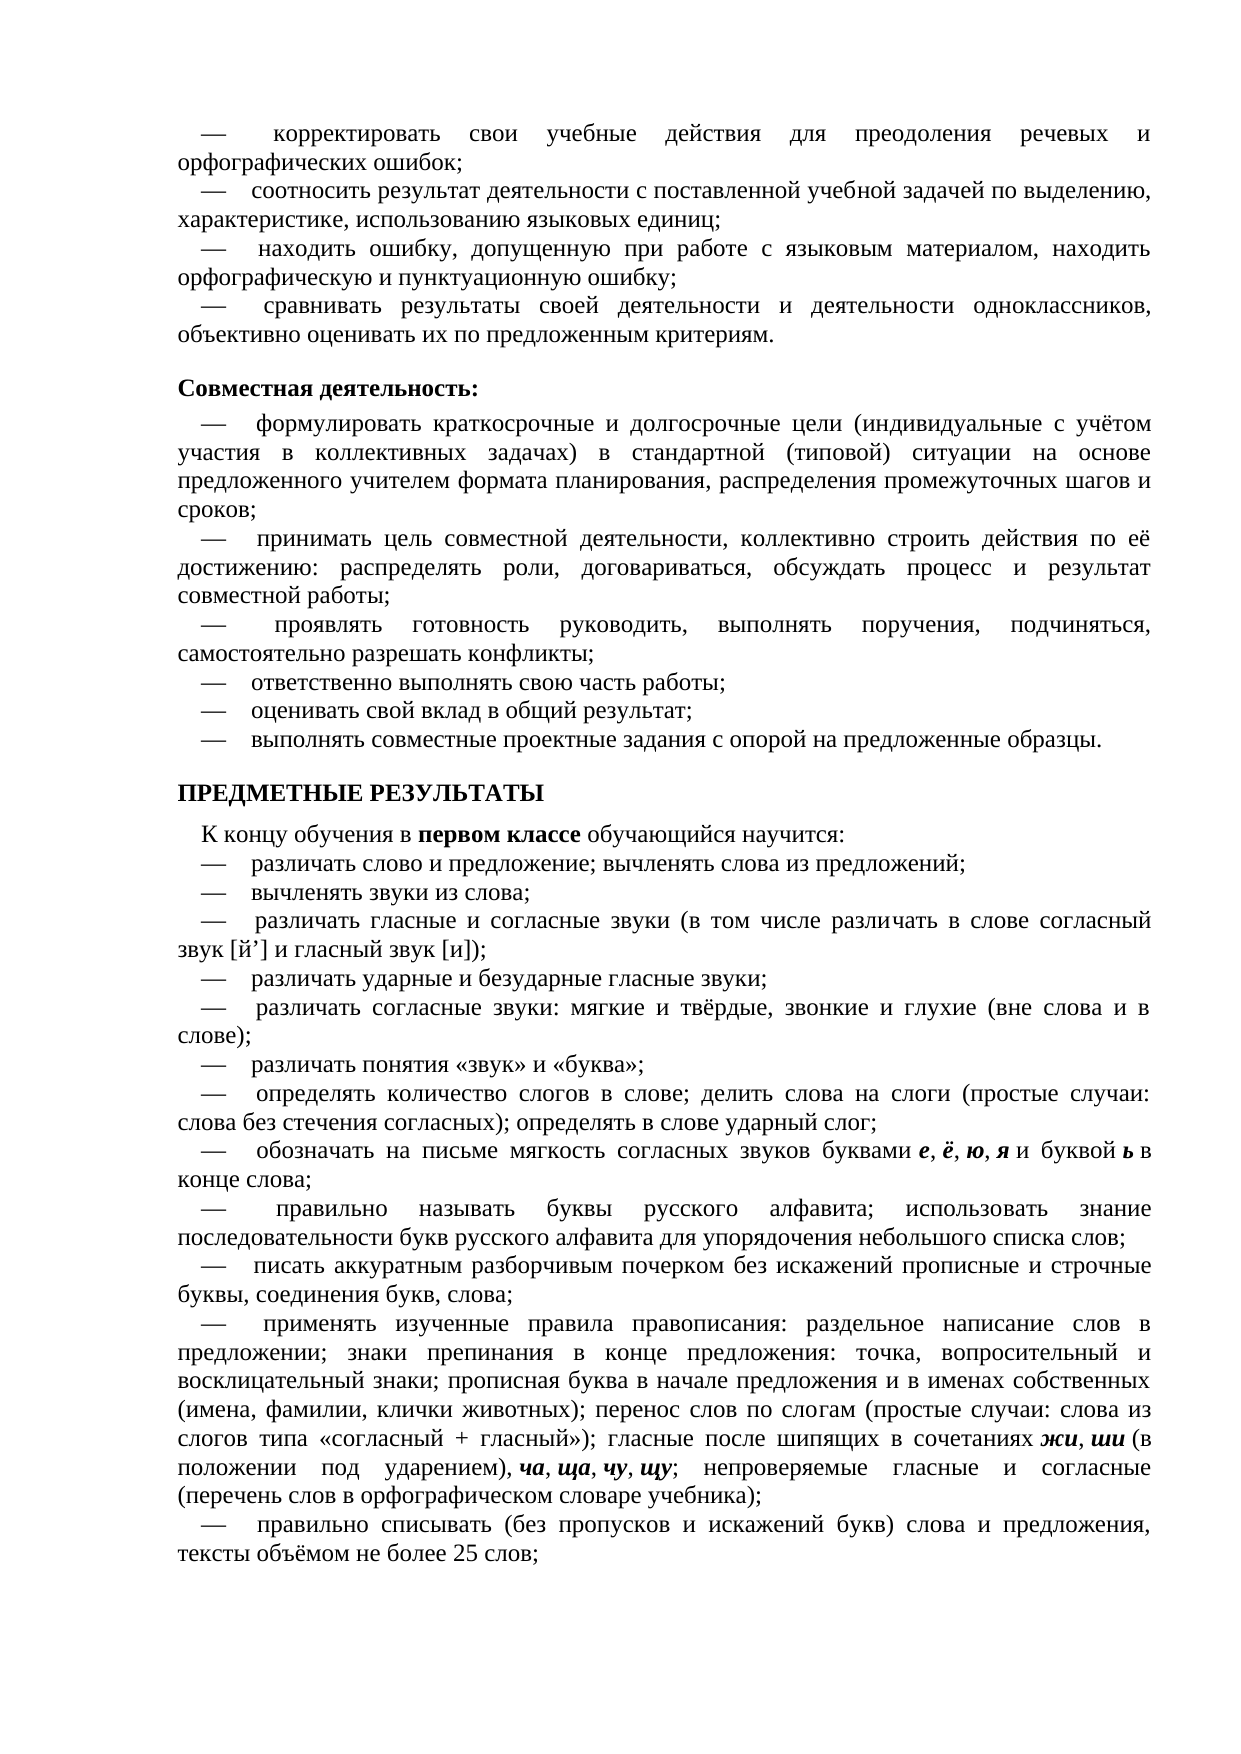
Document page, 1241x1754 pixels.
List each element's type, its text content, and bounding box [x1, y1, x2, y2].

text — правильно списывать (без пропусков и искажений букв) слова и предложения, тексты объёмом не более 25 слов; [177, 1509, 1152, 1567]
text — соотносить результат деятельности с поставленной учебной задачей по выделению, характеристике, использованию языковых единиц; [177, 176, 1152, 233]
text — различать слово и предложение; вычленять слова из предложений; [177, 848, 1152, 877]
text — различать понятия «звук» и «буква»; [177, 1049, 1152, 1078]
text — ответственно выполнять свою часть работы; [177, 667, 1152, 696]
text — находить ошибку, допущенную при работе с языковым материалом, находить орфографическую и пунктуационную ошибку; [177, 233, 1152, 291]
text ПРЕДМЕТНЫЕ РЕЗУЛЬТАТЫ [177, 778, 1152, 807]
text — принимать цель совместной деятельности, коллективно строить действия по её достижению: распределять роли, договариваться, обсуждать процесс и результат совместной работы; [177, 523, 1152, 609]
text — писать аккуратным разборчивым почерком без искажений прописные и строчные буквы, соединения букв, слова; [177, 1251, 1152, 1308]
text — сравнивать результаты своей деятельности и деятельности одноклассников, объективно оценивать их по предложенным критериям. [177, 291, 1152, 348]
text — применять изученные правила правописания: раздельное написание слов в предложении; знаки препинания в конце предложения: точка, вопросительный и восклицательный знаки; прописная буква в начале предложения и в именах собственных (имена, фамилии, клички животных); перенос слов по слогам (простые случаи: слова из слогов типа «согласный + гласный»); гласные после шипящих в сочетаниях жи, ши (в положении под ударением), ча, ща, чу, щу; непроверяемые гласные и согласные (перечень слов в орфографическом словаре учебника); [177, 1308, 1152, 1509]
text — различать гласные и согласные звуки (в том числе различать в слове согласный звук [й’] и гласный звук [и]); [177, 906, 1152, 963]
text — правильно называть буквы русского алфавита; использовать знание последовательности букв русского алфавита для упорядочения небольшого списка слов; [177, 1193, 1152, 1251]
text — обозначать на письме мягкость согласных звуков буквами е, ё, ю, я и буквой ь в конце слова; [177, 1136, 1152, 1193]
text — определять количество слогов в слове; делить слова на слоги (простые случаи: слова без стечения согласных); определять в слове ударный слог; [177, 1078, 1152, 1136]
text — корректировать свои учебные действия для преодоления речевых и орфографических ошибок; [177, 118, 1152, 176]
text — формулировать краткосрочные и долгосрочные цели (индивидуальные с учётом участия в коллективных задачах) в стандартной (типовой) ситуации на основе предложенного учителем формата планирования, распределения промежуточных шагов и сроков; [177, 408, 1152, 523]
text Совместная деятельность: [177, 373, 1152, 402]
text — различать согласные звуки: мягкие и твёрдые, звонкие и глухие (вне слова и в слове); [177, 992, 1152, 1049]
text К концу обучения в первом классе обучающийся научится: [177, 819, 1152, 848]
text — проявлять готовность руководить, выполнять поручения, подчиняться, самостоятельно разрешать конфликты; [177, 609, 1152, 667]
text — выполнять совместные проектные задания с опорой на предложенные образцы. [177, 724, 1152, 753]
text — вычленять звуки из слова; [177, 877, 1152, 906]
text — оценивать свой вклад в общий результат; [177, 696, 1152, 724]
text — различать ударные и безударные гласные звуки; [177, 963, 1152, 992]
